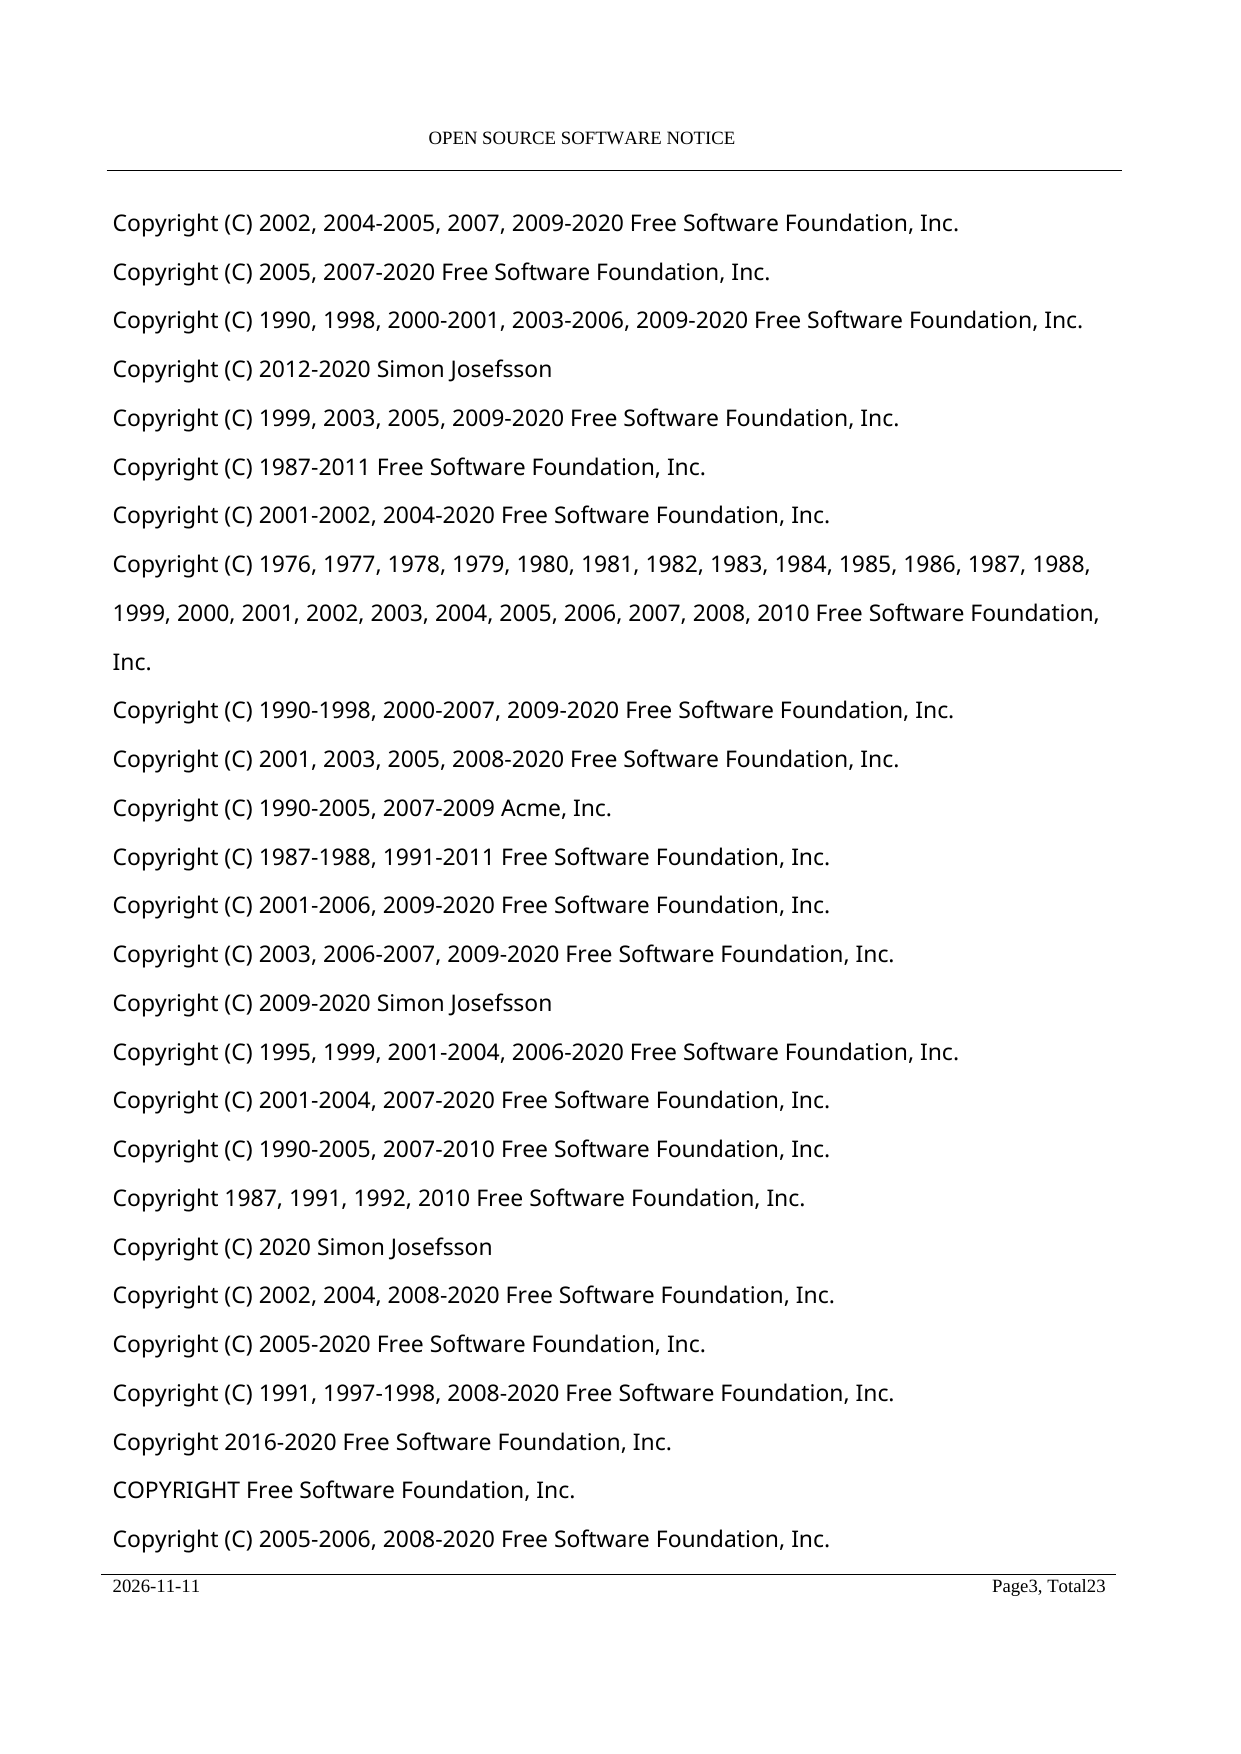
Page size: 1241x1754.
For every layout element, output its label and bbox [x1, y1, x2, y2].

text [112, 206, 1128, 1555]
